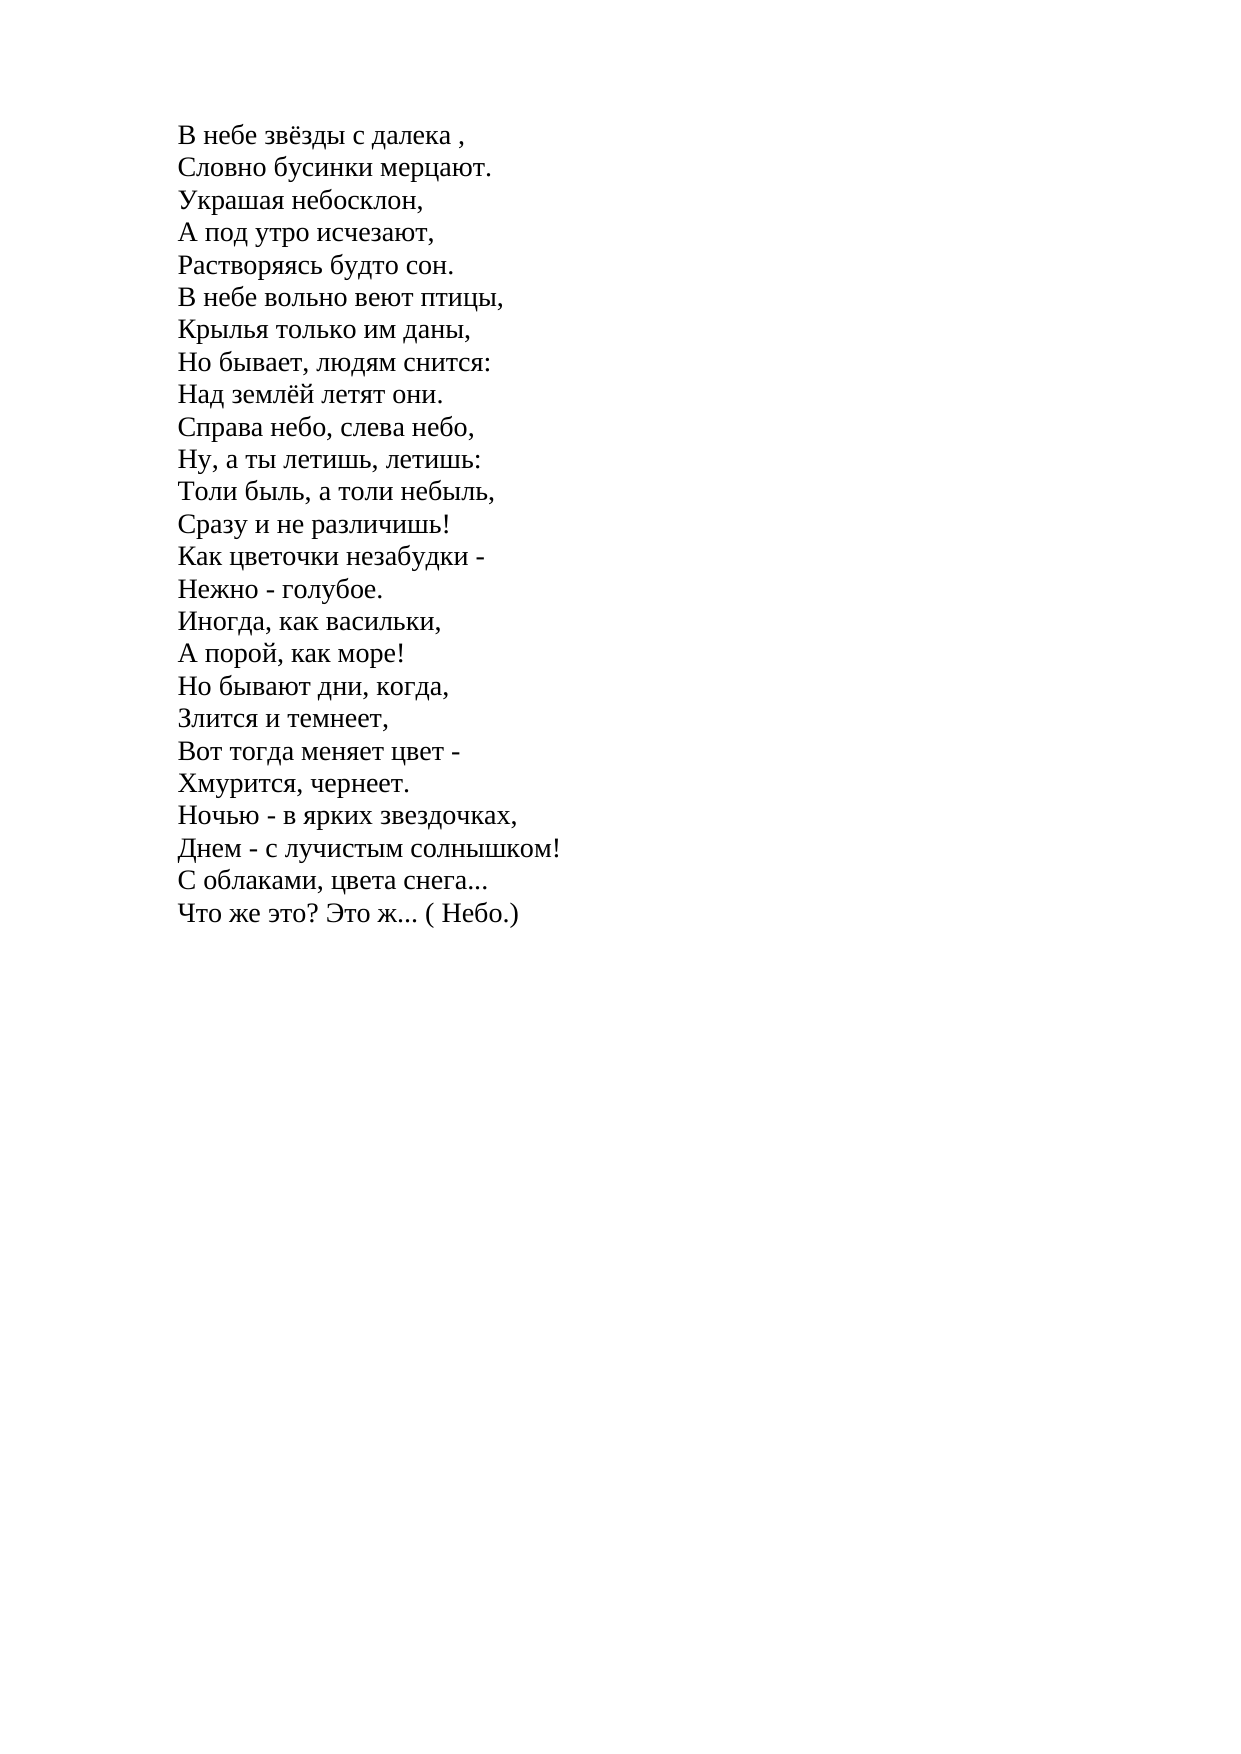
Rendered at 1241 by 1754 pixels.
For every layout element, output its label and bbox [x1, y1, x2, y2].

text [177, 118, 1152, 928]
